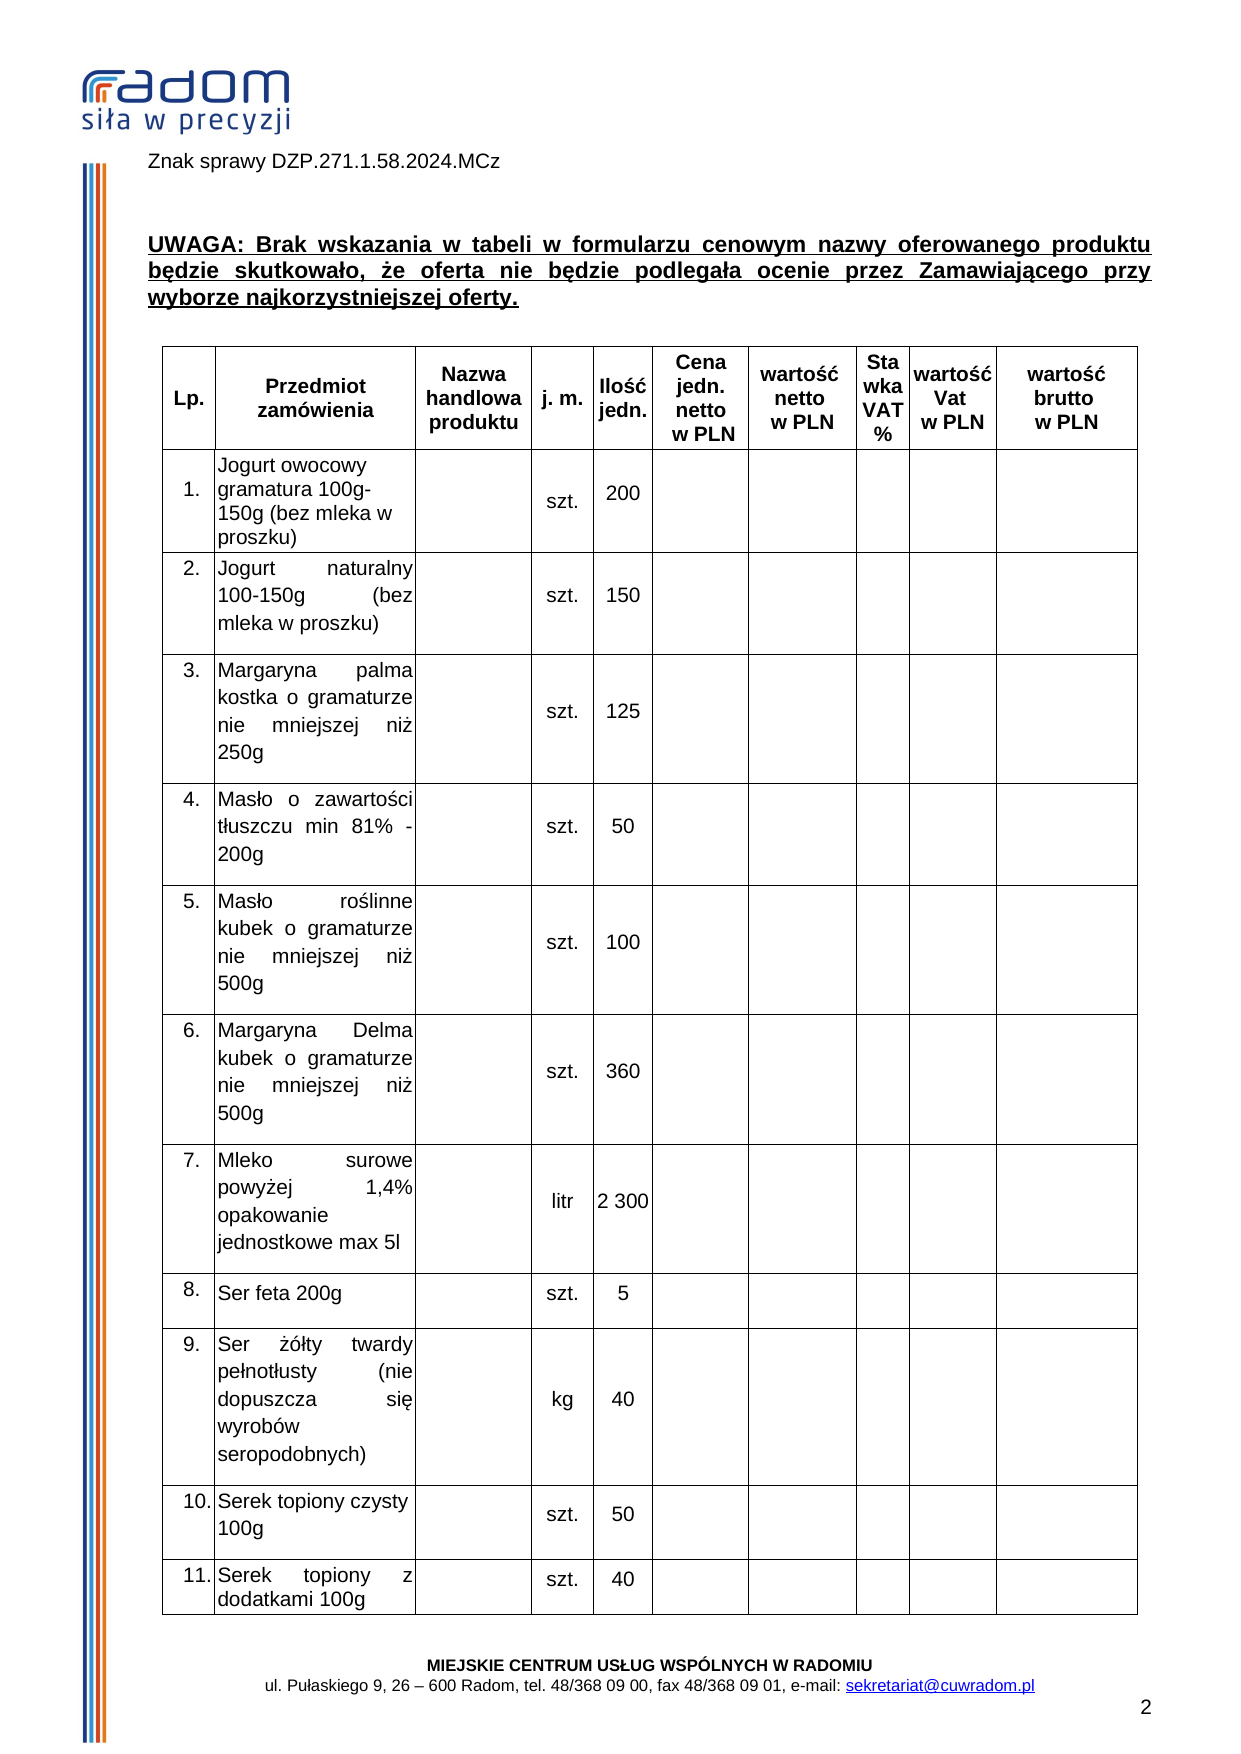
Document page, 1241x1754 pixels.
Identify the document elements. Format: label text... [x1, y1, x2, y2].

table_cell [910, 1274, 996, 1328]
table_cell [416, 1274, 531, 1328]
table_cell [749, 1486, 856, 1559]
table_cell 50 [594, 784, 652, 885]
table_cell [749, 886, 856, 1014]
table_cell [997, 886, 1137, 1014]
table_cell [997, 553, 1137, 653]
table_cell 360 [594, 1015, 652, 1143]
table_cell [163, 553, 214, 653]
table_cell [910, 1560, 996, 1614]
table_header Nazwa handlowa produktu [416, 347, 531, 449]
table_cell [749, 1329, 856, 1484]
table_cell [416, 1486, 531, 1559]
table_cell [857, 1329, 909, 1484]
table_cell [857, 1015, 909, 1143]
table_cell [910, 1486, 996, 1559]
text UWAGA: Brak wskazania w tabeli w formularzu cenowym nazwy oferowanego produktu będzie skutkowało, że oferta nie będzie podlegała ocenie przez Zamawiającego przy wyborze najkorzystniejszej oferty. [148, 255, 1152, 280]
table_cell Masło roślinne kubek o gramaturze nie mniejszej niż 500g [215, 886, 415, 1014]
table_cell [997, 1486, 1137, 1559]
table_cell [749, 655, 856, 783]
table_cell 50 [594, 1486, 652, 1559]
table_cell szt. [532, 886, 593, 1014]
table_cell szt. [532, 1486, 593, 1559]
table_header wartość netto w PLN [749, 347, 856, 449]
table_cell [416, 886, 531, 1014]
table_cell [910, 886, 996, 1014]
table_cell kg [532, 1329, 593, 1484]
table_cell Serek topiony czysty 100g [215, 1486, 415, 1559]
table_cell [653, 655, 748, 783]
table_cell szt. [532, 1015, 593, 1143]
table_cell szt. [532, 553, 593, 653]
table_cell [910, 450, 996, 552]
table_cell [997, 1329, 1137, 1484]
table_cell szt. [532, 450, 593, 552]
table_cell 40 [594, 1329, 652, 1484]
table_cell [910, 1145, 996, 1273]
table_cell [163, 886, 214, 1014]
table_cell 125 [594, 655, 652, 783]
table_cell Margaryna palma kostka o gramaturze nie mniejszej niż 250g [215, 655, 415, 783]
table_cell [857, 886, 909, 1014]
table_header wartość brutto w PLN [997, 347, 1137, 449]
table_header Lp. [163, 347, 215, 449]
table_cell [416, 1145, 531, 1273]
table_header j. m. [532, 347, 593, 449]
table_cell litr [532, 1145, 593, 1273]
table_cell [163, 1329, 214, 1484]
table_cell [910, 1329, 996, 1484]
table_cell [163, 1274, 214, 1328]
text UWAGA: Brak wskazania w tabeli w formularzu cenowym nazwy oferowanego produktu będzie skutkowało, że oferta nie będzie podlegała ocenie przez Zamawiającego przy wyborze najkorzystniejszej oferty. [148, 281, 1152, 310]
table_header Ilość jedn. [594, 347, 652, 449]
table_cell [997, 1015, 1137, 1143]
table_cell [857, 1560, 909, 1614]
table_cell [653, 1329, 748, 1484]
table_cell [163, 784, 214, 885]
table_cell [416, 450, 531, 552]
table_cell Jogurt naturalny 100-150g (bez mleka w proszku) [215, 553, 415, 653]
table_cell [910, 1015, 996, 1143]
table_cell szt. [532, 1274, 593, 1328]
table_cell [416, 1329, 531, 1484]
table_cell 40 [594, 1560, 652, 1614]
table_cell [857, 655, 909, 783]
table_cell [653, 886, 748, 1014]
table_cell [163, 655, 214, 783]
table_cell Ser żółty twardy pełnotłusty (nie dopuszcza się wyrobów seropodobnych) [215, 1329, 415, 1484]
table_cell [653, 1560, 748, 1614]
table_cell Ser feta 200g [215, 1274, 415, 1328]
table_cell [857, 553, 909, 653]
picture [11, 0, 1241, 1743]
table_cell 150 [594, 553, 652, 653]
table_cell [749, 1015, 856, 1143]
table_cell Masło o zawartości tłuszczu min 81% - 200g [215, 784, 415, 885]
table_cell [749, 784, 856, 885]
table_cell [749, 1274, 856, 1328]
table_cell [416, 784, 531, 885]
table_cell [653, 1015, 748, 1143]
table_cell [416, 1015, 531, 1143]
table_cell [857, 450, 909, 552]
table_cell 200 [594, 450, 652, 552]
table_cell [163, 1486, 214, 1559]
table_cell szt. [532, 655, 593, 783]
table_cell [997, 1274, 1137, 1328]
table_cell [749, 1560, 856, 1614]
table_cell szt. [532, 784, 593, 885]
table_header wartość Vat w PLN [910, 347, 996, 449]
table_cell [910, 655, 996, 783]
table_cell [997, 450, 1137, 552]
table_cell 5 [594, 1274, 652, 1328]
table_cell [416, 1560, 531, 1614]
table_cell Jogurt owocowy gramatura 100g-150g (bez mleka w proszku) [215, 450, 415, 552]
table_cell [653, 784, 748, 885]
table_cell [857, 1486, 909, 1559]
table_cell [857, 784, 909, 885]
table_cell [857, 1274, 909, 1328]
table_cell [653, 1145, 748, 1273]
table_cell Serek topiony z dodatkami 100g [215, 1560, 415, 1614]
table_cell 2 300 [594, 1145, 652, 1273]
table_header Cena jedn. netto w PLN [653, 347, 748, 449]
table_cell 100 [594, 886, 652, 1014]
table_cell [653, 1486, 748, 1559]
table_cell [749, 1145, 856, 1273]
table_cell [997, 1560, 1137, 1614]
table_cell [653, 1274, 748, 1328]
table_cell Margaryna Delma kubek o gramaturze nie mniejszej niż 500g [215, 1015, 415, 1143]
table_cell [910, 553, 996, 653]
table_cell [910, 784, 996, 885]
table_cell [749, 450, 856, 552]
table_cell [857, 1145, 909, 1273]
table_cell [416, 655, 531, 783]
table_cell [163, 1560, 214, 1614]
table_cell [749, 553, 856, 653]
table_header Stawka VAT% [857, 347, 909, 449]
table_cell szt. [532, 1560, 593, 1614]
table_cell [997, 655, 1137, 783]
table_cell [163, 1145, 214, 1273]
text UWAGA: Brak wskazania w tabeli w formularzu cenowym nazwy oferowanego produktu będzie skutkowało, że oferta nie będzie podlegała ocenie przez Zamawiającego przy wyborze najkorzystniejszej oferty. [148, 231, 1152, 254]
table_cell Mleko surowe powyżej 1,4% opakowanie jednostkowe max 5l [215, 1145, 415, 1273]
table_cell [997, 1145, 1137, 1273]
table_cell [997, 784, 1137, 885]
table_cell [163, 450, 214, 552]
table_cell [653, 553, 748, 653]
table_cell [163, 1015, 214, 1143]
table_header Przedmiot zamówienia [216, 347, 415, 449]
table_cell [416, 553, 531, 653]
table_cell [653, 450, 748, 552]
